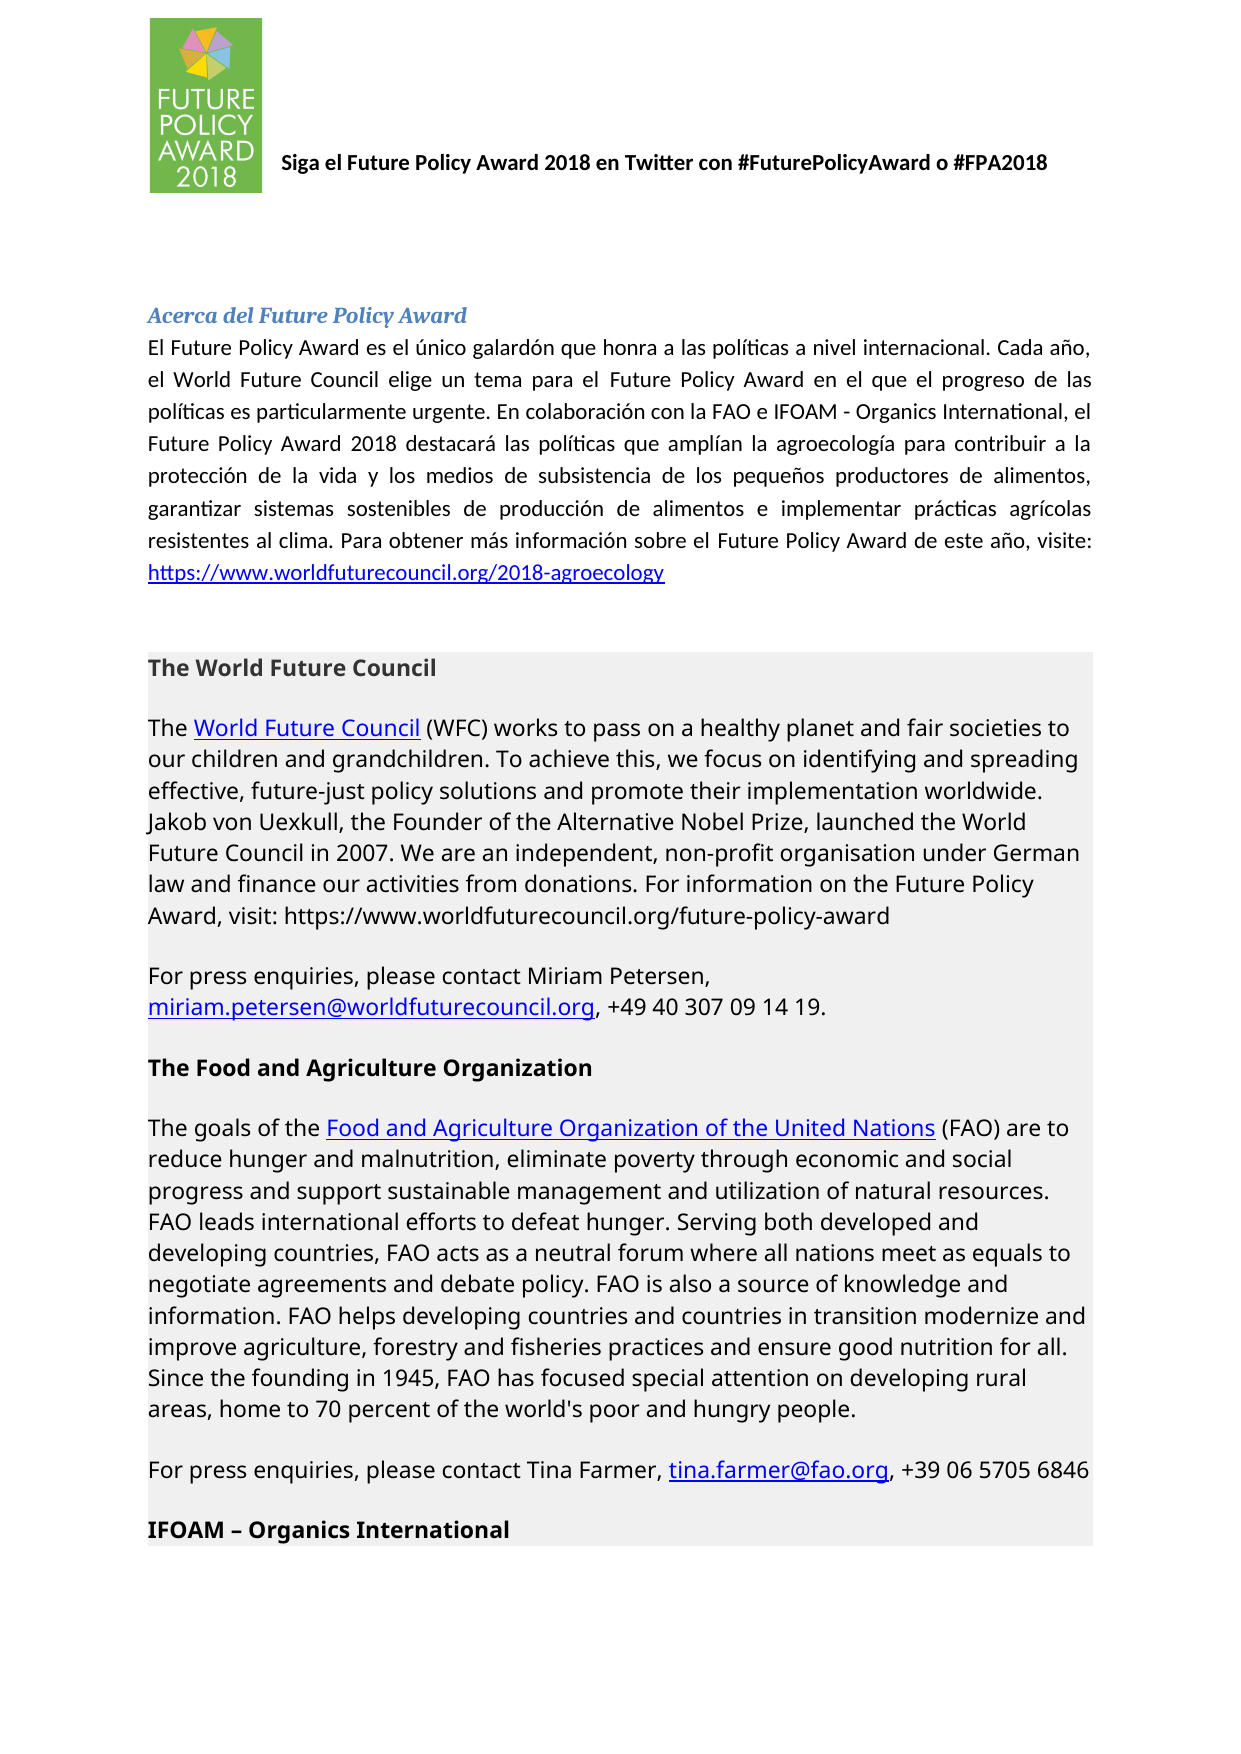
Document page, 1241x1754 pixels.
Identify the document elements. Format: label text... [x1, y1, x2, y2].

text Siga el Future Policy Award 2018 en Twitter con #FuturePolicyAward o #FPA2018 [148, 148, 1093, 176]
text IFOAM – Organics International [148, 1514, 1093, 1546]
subtitle Acerca del Future Policy Award [148, 303, 1093, 329]
text The Food and Agriculture Organization [148, 1052, 1093, 1083]
picture [149, 18, 263, 148]
picture [149, 176, 263, 193]
text El Future Policy Award es el único galardón que honra a las políticas a nivel internacional. Cada año, el World Future Council elige un tema para el Future Policy Award en el que el progreso de las políticas es particularmente urgente. En colaboración con la FAO e IFOAM - Organics International, el Future Policy Award 2018 destacará las políticas que amplían la agroecología para contribuir a la protección de la vida y los medios de subsistencia de los pequeños productores de alimentos, garantizar sistemas sostenibles de producción de alimentos e implementar prácticas agrícolas resistentes al clima. Para obtener más información sobre el Future Policy Award de este año, visite: https://www.worldfuturecouncil.org/2018-agroecology [148, 333, 1093, 586]
text The World Future Council (WFC) works to pass on a healthy planet and fair societies to our children and grandchildren. To achieve this, we focus on identifying and spreading effective, future-just policy solutions and promote their implementation worldwide. Jakob von Uexkull, the Founder of the Alternative Nobel Prize, launched the World Future Council in 2007. We are an independent, non-profit organisation under German law and finance our activities from donations. For information on the Future Policy Award, visit: https://www.worldfuturecouncil.org/future-policy-award [148, 712, 1093, 931]
text For press enquiries, please contact Miriam Petersen, miriam.petersen@worldfuturecouncil.org, +49 40 307 09 14 19. [148, 960, 1093, 1023]
text The World Future Council [148, 652, 1093, 683]
text The goals of the Food and Agriculture Organization of the United Nations (FAO) are to reduce hunger and malnutrition, eliminate poverty through economic and social progress and support sustainable management and utilization of natural resources. FAO leads international efforts to defeat hunger. Serving both developed and developing countries, FAO acts as a neutral forum where all nations meet as equals to negotiate agreements and debate policy. FAO is also a source of knowledge and information. FAO helps developing countries and countries in transition modernize and improve agriculture, forestry and fisheries practices and ensure good nutrition for all. Since the founding in 1945, FAO has focused special attention on developing rural areas, home to 70 percent of the world's poor and hungry people. [148, 1112, 1093, 1425]
text For press enquiries, please contact Tina Farmer, tina.farmer@fao.org, +39 06 5705 6846 [148, 1454, 1093, 1485]
